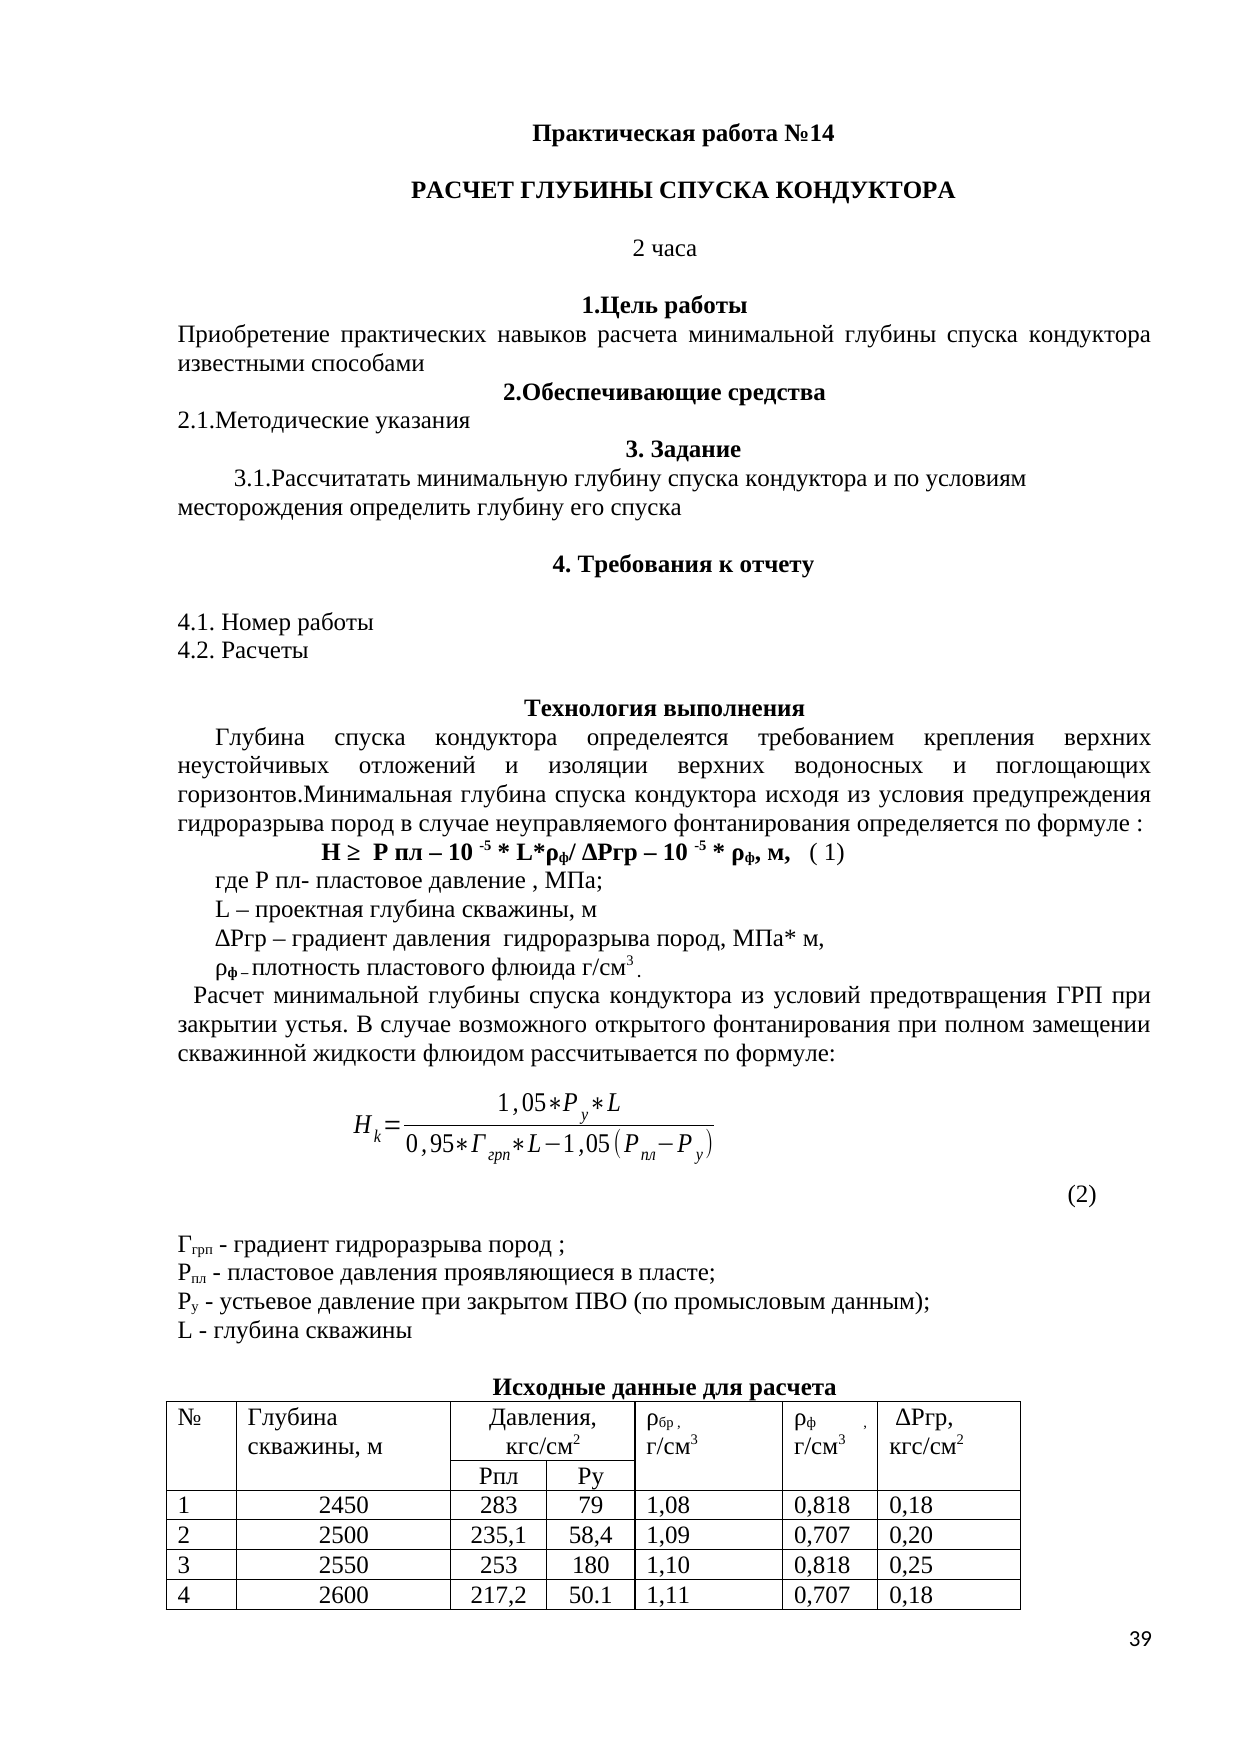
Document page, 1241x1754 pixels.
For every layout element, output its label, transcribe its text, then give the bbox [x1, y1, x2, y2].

text 4.2. Расчеты [177, 636, 1152, 664]
text (2) [177, 1088, 1152, 1208]
table_header Глубина скважины, м [237, 1402, 450, 1489]
text Ггрп - градиент гидроразрыва пород ; [177, 1229, 1152, 1257]
table_cell 0,818 [783, 1550, 877, 1579]
table_cell Рпл [451, 1461, 546, 1489]
text Ру - устьевое давление при закрытом ПВО (по промысловым данным); [177, 1286, 1152, 1315]
text ∆Ргр – градиент давления гидроразрыва пород, МПа* м, [177, 923, 1152, 952]
table_cell 217,2 [451, 1580, 546, 1609]
table_cell 0,18 [878, 1580, 1020, 1609]
text Рпл - пластовое давления проявляющиеся в пласте; [177, 1257, 1152, 1286]
table_header ρф , г/см3 [783, 1402, 877, 1489]
table_cell 283 [451, 1491, 546, 1519]
table_cell 58,4 [547, 1520, 634, 1549]
table_cell 1,09 [636, 1520, 782, 1549]
text Н ≥ Р пл – 10 -5 * L*ρф/ ∆Ргр – 10 -5 * ρф, м, ( 1) [177, 837, 1152, 866]
table_cell 1,10 [636, 1550, 782, 1579]
table_cell 0,707 [783, 1580, 877, 1609]
table_cell 253 [451, 1550, 546, 1579]
text 2.Обеспечивающие средства [177, 377, 1152, 406]
table_cell 0,18 [878, 1491, 1020, 1519]
table_cell 0,818 [783, 1491, 877, 1519]
text 4. Требования к отчету [215, 549, 1152, 578]
table_cell 2550 [237, 1550, 450, 1579]
table_cell 1 [167, 1491, 236, 1519]
text Практическая работа №14 [177, 118, 1152, 147]
table_cell 50.1 [547, 1580, 634, 1609]
text Приобретение практических навыков расчета минимальной глубины спуска кондуктора известными способами [177, 319, 1152, 377]
text L - глубина скважины [177, 1315, 1152, 1344]
table_cell 0,707 [783, 1520, 877, 1549]
table_cell 3 [167, 1550, 236, 1579]
table_header № [167, 1402, 236, 1489]
table_cell 2 [167, 1520, 236, 1549]
text Расчет минимальной глубины спуска кондуктора из условий предотвращения ГРП при закрытии устья. В случае возможного открытого фонтанирования при полном замещении скважинной жидкости флюидом рассчитывается по формуле: [177, 981, 1152, 1067]
text 2 часа [177, 233, 1152, 262]
table_cell Ру [547, 1461, 634, 1489]
table_cell 235,1 [451, 1520, 546, 1549]
table_header Давления, кгс/см2 [451, 1402, 634, 1460]
table_header ρбр , г/см3 [636, 1402, 782, 1489]
text ρф – плотность пластового флюида г/см3 . [177, 952, 1152, 981]
text 2.1.Методические указания [177, 406, 1152, 434]
table_cell 2450 [237, 1491, 450, 1519]
text Исходные данные для расчета [177, 1372, 1152, 1401]
text 1.Цель работы [177, 291, 1152, 319]
table_cell 2600 [237, 1580, 450, 1609]
table_cell 0,25 [878, 1550, 1020, 1579]
table_cell 0,20 [878, 1520, 1020, 1549]
table_cell 79 [547, 1491, 634, 1519]
text Технология выполнения [177, 693, 1152, 722]
text 3.1.Рассчитатать минимальную глубину спуска кондуктора и по условиям месторождения определить глубину его спуска [177, 463, 1152, 521]
text где Р пл- пластовое давление , МПа; [177, 866, 1152, 894]
table_cell 180 [547, 1550, 634, 1579]
text РАСЧЕТ ГЛУБИНЫ СПУСКА КОНДУКТОРА [177, 176, 1152, 204]
table_header ∆Ргр, кгс/см2 [878, 1402, 1020, 1489]
text Глубина спуска кондуктора определеятся требованием крепления верхних неустойчивых отложений и изоляции верхних водоносных и поглощающих горизонтов.Минимальная глубина спуска кондуктора исходя из условия предупреждения гидроразрыва пород в случае неуправляемого фонтанирования определяется по формуле : [177, 722, 1152, 837]
text 4.1. Номер работы [177, 607, 1152, 636]
table_cell 4 [167, 1580, 236, 1609]
text L – проектная глубина скважины, м [177, 894, 1152, 923]
table_cell 1,08 [636, 1491, 782, 1519]
text 3. Задание [215, 434, 1152, 463]
table_cell 1,11 [636, 1580, 782, 1609]
table_cell 2500 [237, 1520, 450, 1549]
